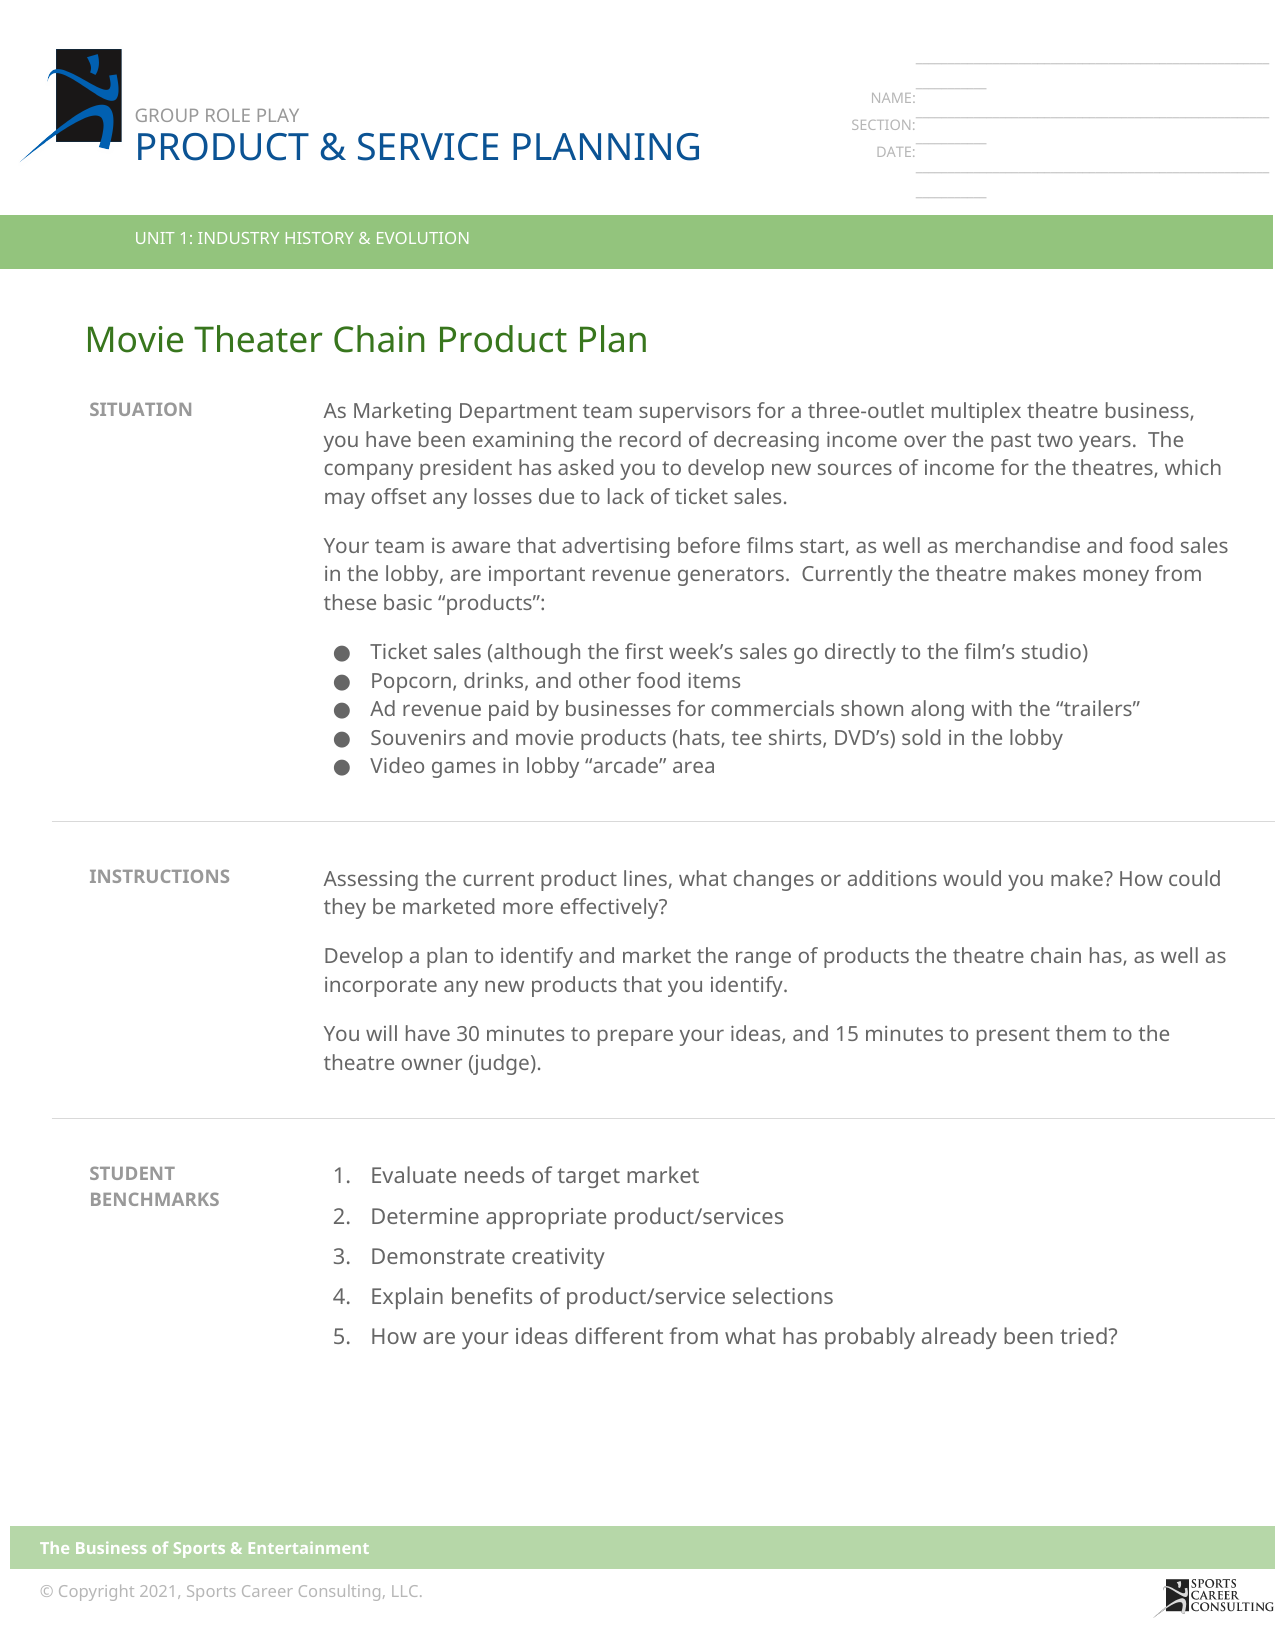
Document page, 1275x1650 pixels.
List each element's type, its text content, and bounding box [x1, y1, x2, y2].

table_cell INSTRUCTIONS [52, 822, 295, 1118]
table_header SITUATION [52, 376, 295, 821]
table_cell Evaluate needs of target market Determine appropriate product/services Demonstrate creativity Explain benefits of product/service selections How are your ideas different from what has probably already been tried? [295, 1119, 1275, 1393]
subtitle Movie Theater Chain Product Plan [84, 315, 1237, 363]
table_cell Assessing the current product lines, what changes or additions would you make? How could they be marketed more effectively? Develop a plan to identify and market the range of products the theatre chain has, as well as incorporate any new products that you identify. You will have 30 minutes to prepare your ideas, and 15 minutes to present them to the theatre owner (judge). [295, 822, 1275, 1118]
picture [17, 46, 124, 166]
table_cell STUDENT BENCHMARKS [52, 1119, 295, 1393]
picture [1153, 1579, 1274, 1618]
table_header As Marketing Department team supervisors for a three-outlet multiplex theatre business, you have been examining the record of decreasing income over the past two years. The company president has asked you to develop new sources of income for the theatres, which may offset any losses due to lack of ticket sales. Your team is aware that advertising before films start, as well as merchandise and food sales in the lobby, are important revenue generators. Currently the theatre makes money from these basic “products”: Ticket sales (although the first week’s sales go directly to the film’s studio) Popcorn, drinks, and other food items Ad revenue paid by businesses for commercials shown along with the “trailers” Souvenirs and movie products (hats, tee shirts, DVD’s) sold in the lobby Video games in lobby “arcade” area [295, 376, 1275, 821]
